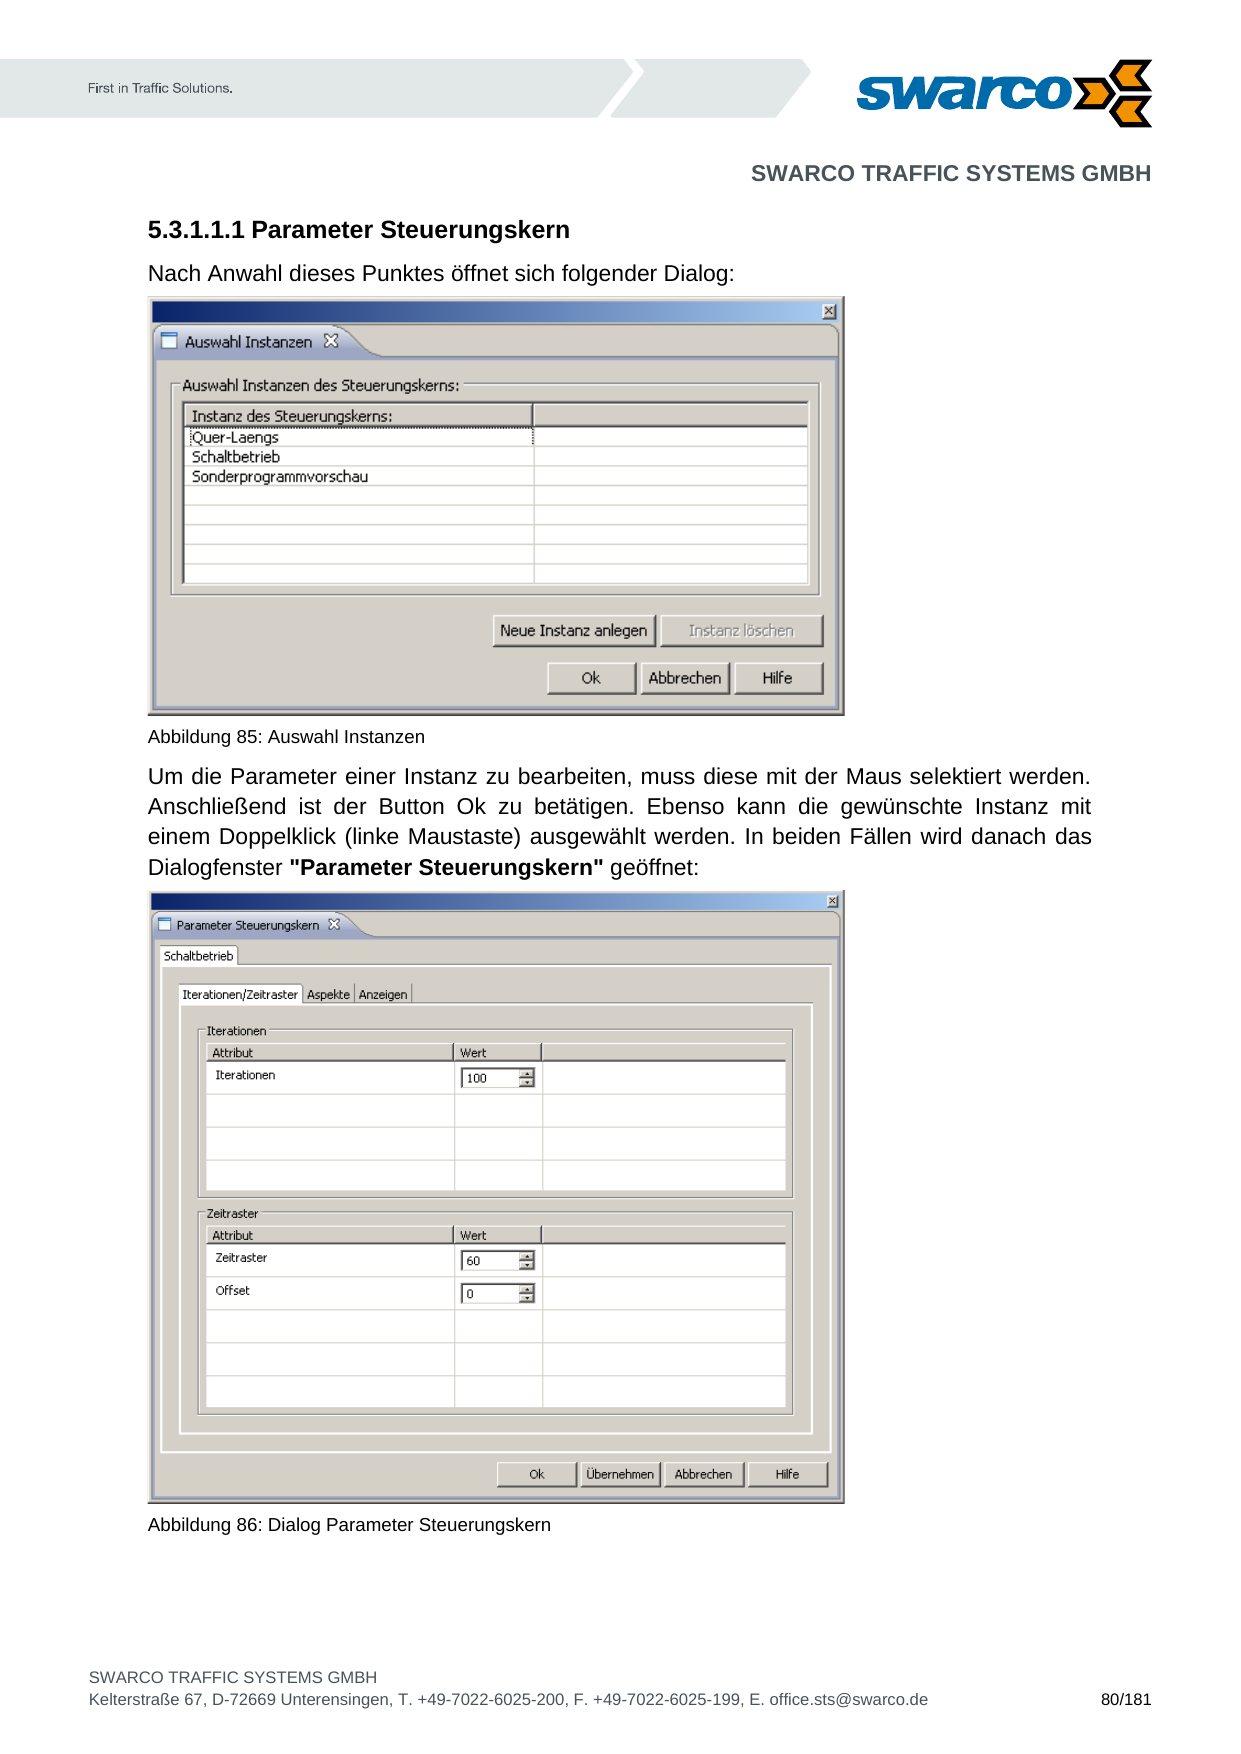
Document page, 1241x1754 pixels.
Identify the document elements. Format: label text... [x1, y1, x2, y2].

text Abbildung 86: Dialog Parameter Steuerungskern [148, 1514, 1092, 1536]
text Abbildung 85: Auswahl Instanzen [148, 726, 1092, 747]
text Nach Anwahl dieses Punktes öffnet sich folgender Dialog: [148, 260, 1092, 287]
subtitle Parameter Steuerungskern [148, 215, 1092, 243]
text Um die Parameter einer Instanz zu bearbeiten, muss diese mit der Maus selektiert werden. Anschließend ist der Button Ok zu betätigen. Ebenso kann die gewünschte Instanz mit einem Doppelklick (linke Maustaste) ausgewählt werden. In beiden Fällen wird danach das Dialogfenster "Parameter Steuerungskern" geöffnet: [148, 763, 1092, 880]
picture [147, 296, 845, 716]
picture [147, 890, 845, 1504]
